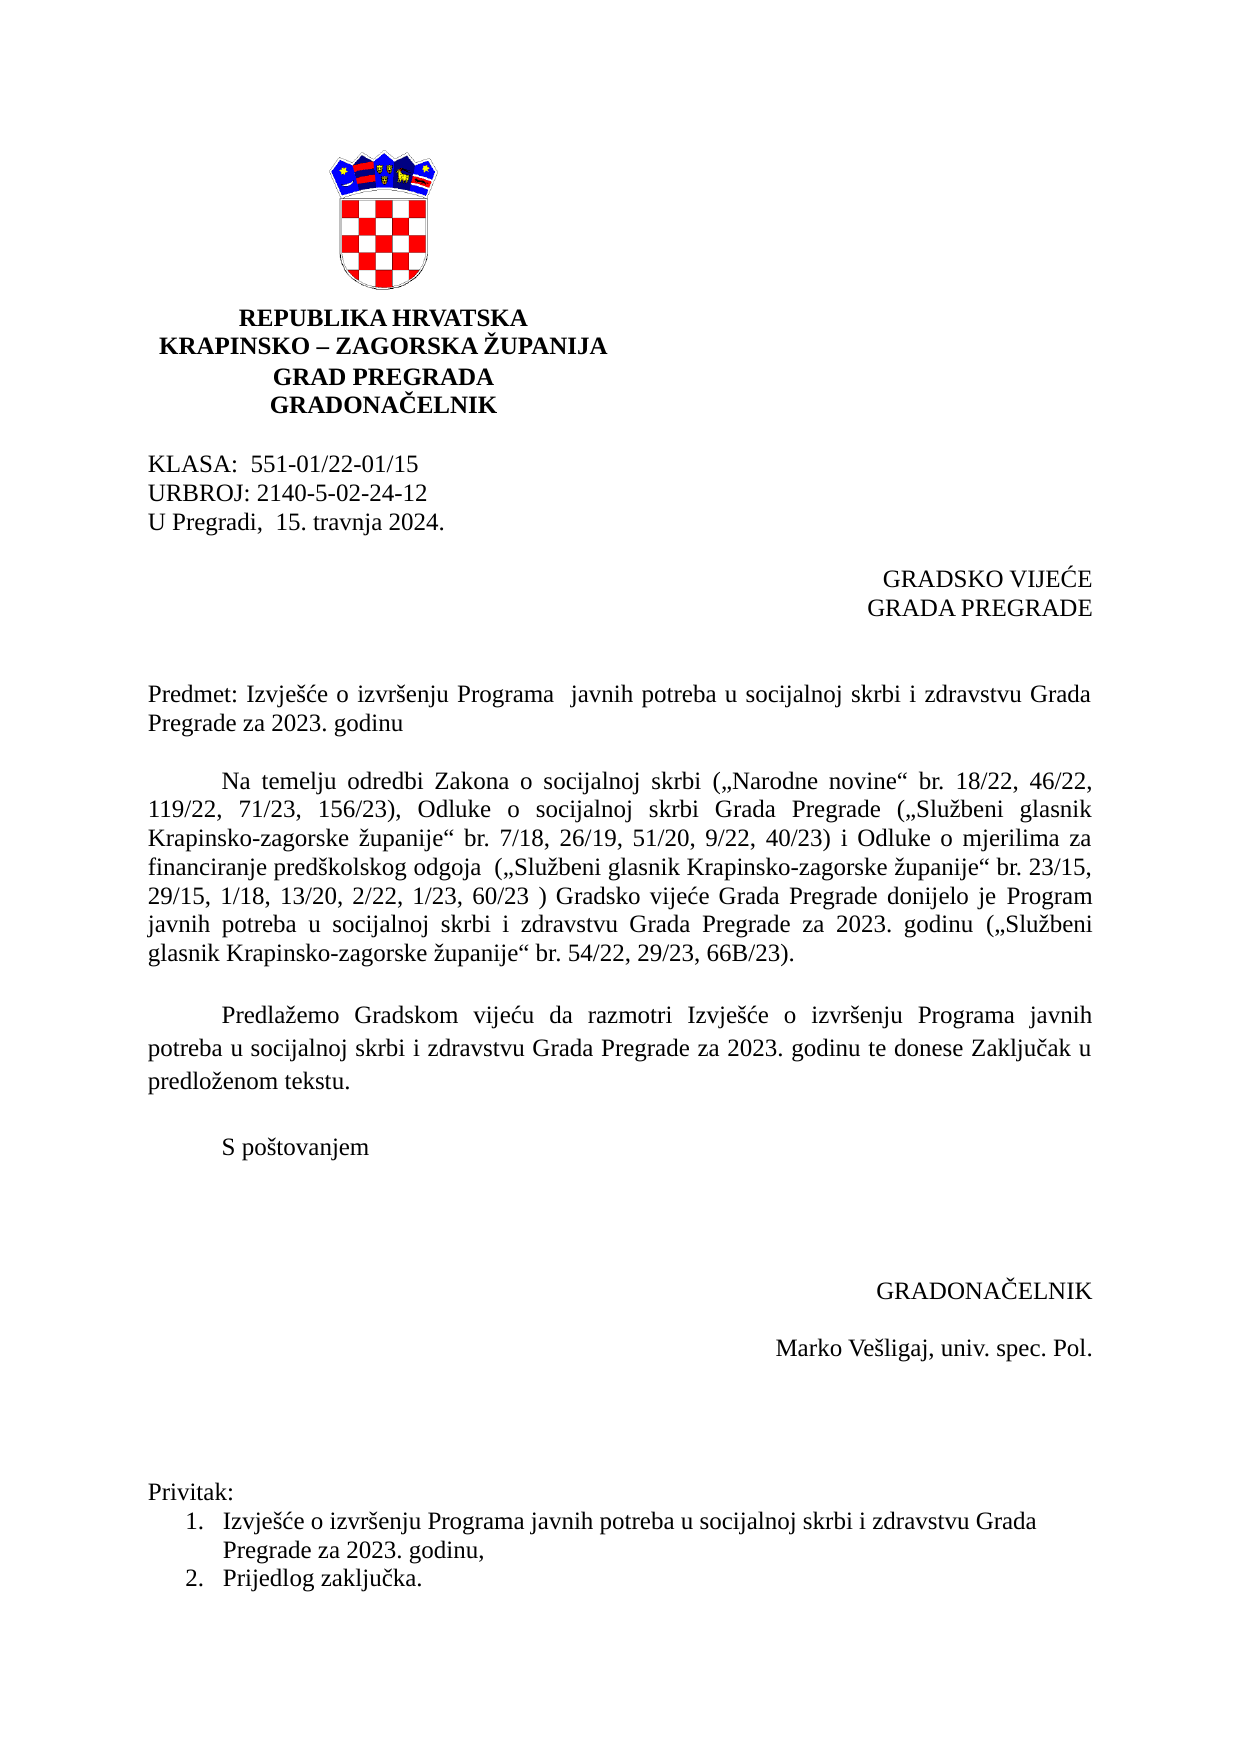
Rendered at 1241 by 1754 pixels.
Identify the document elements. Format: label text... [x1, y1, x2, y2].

picture [328, 147, 438, 291]
text Privitak: [148, 1477, 1093, 1506]
table_cell GRAD PREGRADA [148, 362, 619, 391]
text S poštovanjem [148, 1132, 1093, 1161]
text KLASA: 551-01/22-01/15 [148, 449, 1093, 478]
text Marko Vešligaj, univ. spec. Pol. [148, 1333, 1093, 1362]
text Predmet: Izvješće o izvršenju Programa javnih potreba u socijalnoj skrbi i zdravstvu Grada Pregrade za 2023. godinu [148, 679, 1093, 737]
text GRADSKO VIJEĆE [148, 564, 1093, 593]
text Na temelju odredbi Zakona o socijalnoj skrbi („Narodne novine“ br. 18/22, 46/22, 119/22, 71/23, 156/23), Odluke o socijalnoj skrbi Grada Pregrade („Službeni glasnik Krapinsko-zagorske županije“ br. 7/18, 26/19, 51/20, 9/22, 40/23) i Odluke o mjerilima za financiranje predškolskog odgoja („Službeni glasnik Krapinsko-zagorske županije“ br. 23/15, 29/15, 1/18, 13/20, 2/22, 1/23, 60/23 ) Gradsko vijeće Grada Pregrade donijelo je Program javnih potreba u socijalnoj skrbi i zdravstvu Grada Pregrade za 2023. godinu („Službeni glasnik Krapinsko-zagorske županije“ br. 54/22, 29/23, 66B/23). [148, 766, 1093, 967]
text GRADONAČELNIK [738, 1276, 1093, 1305]
text Predlažemo Gradskom vijeću da razmotri Izvješće o izvršenju Programa javnih potreba u socijalnoj skrbi i zdravstvu Grada Pregrade za 2023. godinu te donese Zaključak u predloženom tekstu. [148, 1000, 1093, 1095]
list Izvješće o izvršenju Programa javnih potreba u socijalnoj skrbi i zdravstvu Grada Pregrade za 2023. godinu, [185, 1506, 1093, 1563]
table_cell GRADONAČELNIK [148, 391, 619, 421]
list Prijedlog zaključka. [185, 1563, 1093, 1592]
text GRADA PREGRADE [148, 593, 1093, 622]
table_cell KRAPINSKO – ZAGORSKA ŽUPANIJA [148, 331, 619, 362]
text URBROJ: 2140-5-02-24-12 [148, 478, 1093, 507]
text U Pregradi, 15. travnja 2024. [148, 507, 1093, 536]
table_cell REPUBLIKA HRVATSKA [148, 303, 619, 331]
table_header [148, 148, 619, 303]
